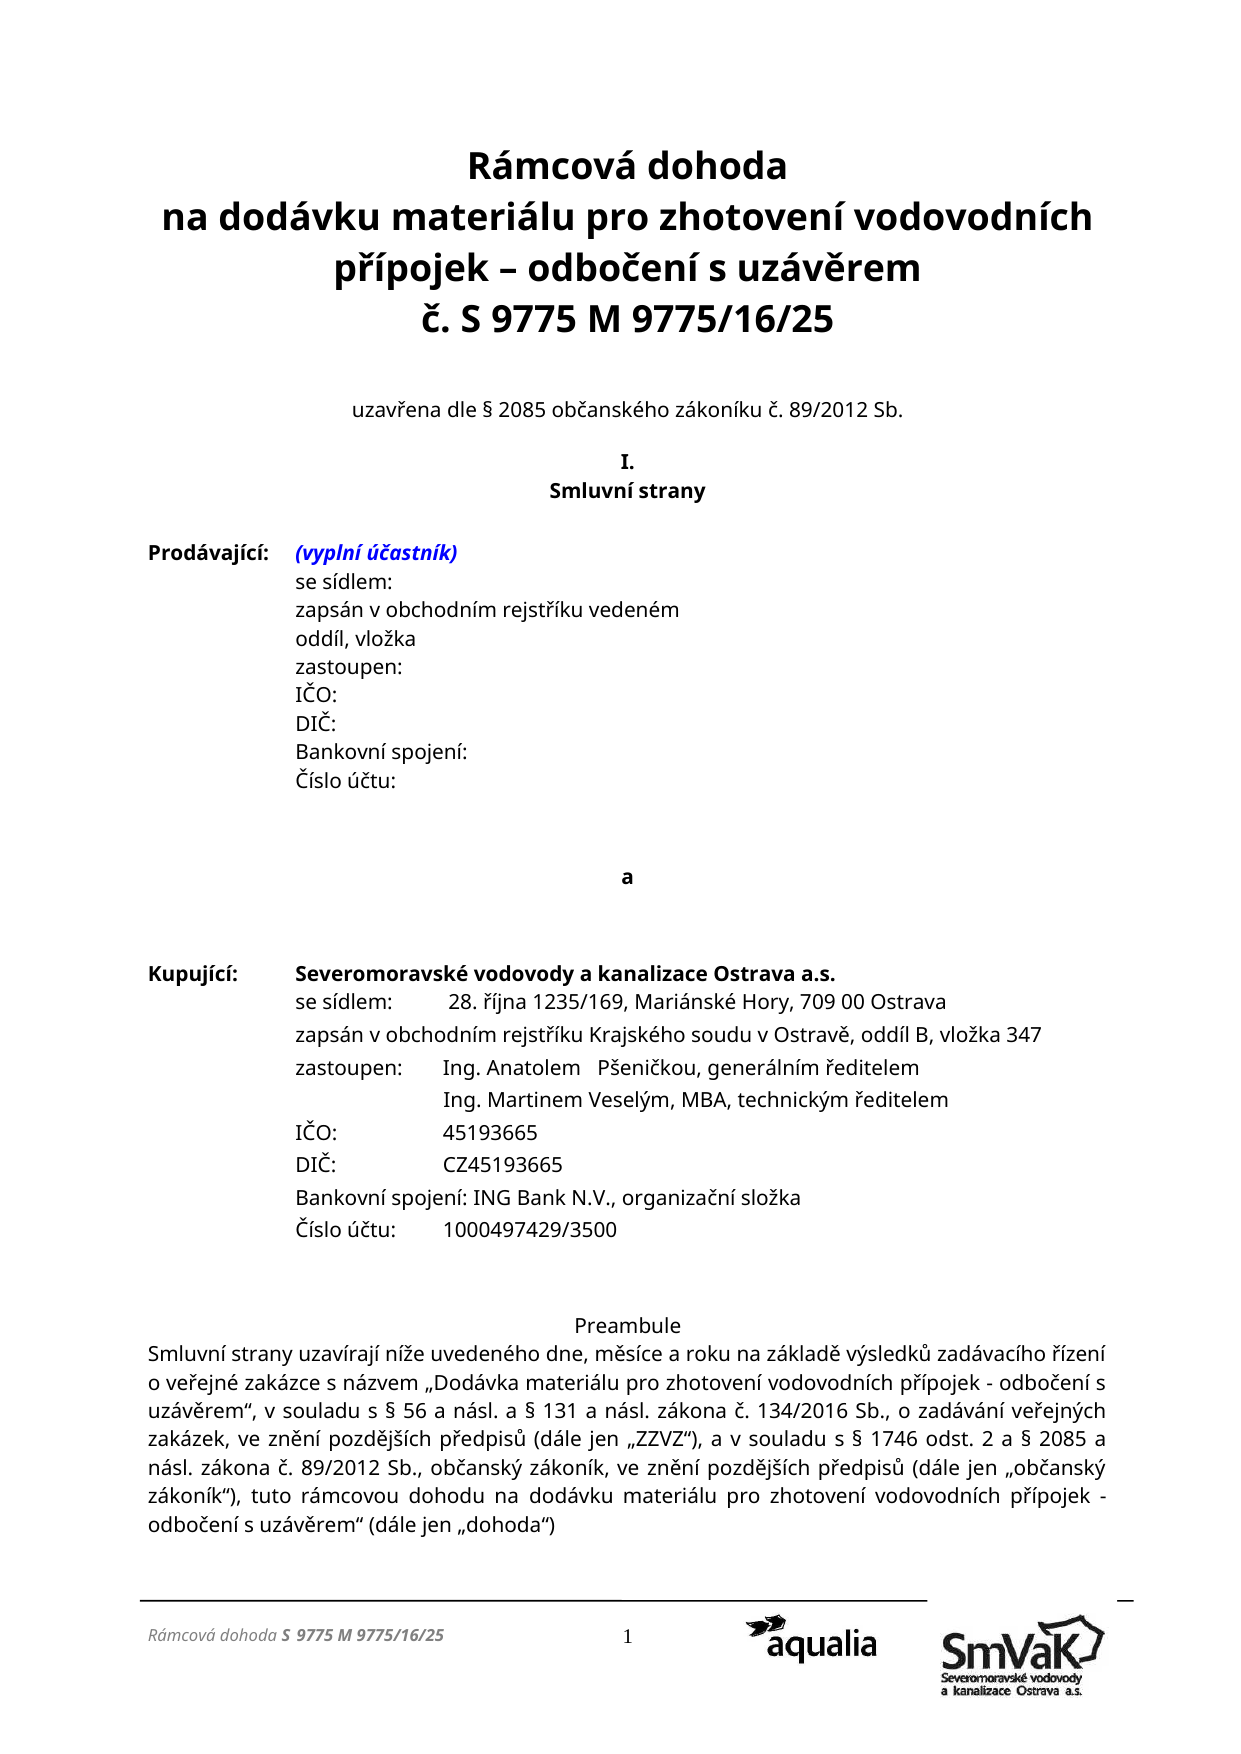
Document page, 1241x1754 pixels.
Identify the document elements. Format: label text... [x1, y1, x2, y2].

text uzavřena dle § 2085 občanského zákoníku č. 89/2012 Sb. [148, 395, 1107, 423]
subtitle Bankovní spojení: ING Bank N.V., organizační složka [148, 1183, 1107, 1211]
text DIČ: [221, 709, 1107, 737]
text IČO: [221, 681, 1107, 709]
subtitle Rámcová dohoda [148, 140, 1107, 191]
picture [739, 1608, 881, 1669]
text zapsán v obchodním rejstříku vedeném [221, 595, 1107, 624]
subtitle Číslo účtu: 1000497429/3500 [221, 1216, 1107, 1244]
picture [927, 1600, 1118, 1709]
text Smluvní strany [148, 476, 1107, 504]
text I. [148, 447, 1107, 476]
text se sídlem: [148, 567, 1107, 595]
text oddíl, vložka [148, 624, 1107, 652]
text zastoupen: Ing. Anatolem Pšeničkou, generálním ředitelem [221, 1053, 1107, 1081]
text Smluvní strany uzavírají níže uvedeného dne, měsíce a roku na základě výsledků zadávacího řízení o veřejné zakázce s názvem „Dodávka materiálu pro zhotovení vodovodních přípojek - odbočení s uzávěrem“, v souladu s § 56 a násl. a § 131 a násl. zákona č. 134/2016 Sb., o zadávání veřejných zakázek, ve znění pozdějších předpisů (dále jen „ZZVZ“), a v souladu s § 1746 odst. 2 a § 2085 a násl. zákona č. 89/2012 Sb., občanský zákoník, ve znění pozdějších předpisů (dále jen „občanský zákoník“), tuto rámcovou dohodu na dodávku materiálu pro zhotovení vodovodních přípojek - odbočení s uzávěrem“ (dále jen „dohoda“) [148, 1339, 1107, 1538]
text Prodávající: (vyplní účastník) [148, 538, 1107, 567]
subtitle DIČ: CZ45193665 [221, 1150, 1107, 1179]
text č. S 9775 M 9775/16/25 [148, 293, 1107, 344]
subtitle na dodávku materiálu pro zhotovení vodovodních přípojek – odbočení s uzávěrem [148, 191, 1107, 293]
text Ing. Martinem Veselým, MBA, technickým ředitelem [340, 1085, 1107, 1114]
text IČO: 45193665 [295, 1118, 1107, 1146]
text Preambule [148, 1311, 1107, 1339]
text Bankovní spojení: [221, 737, 1107, 766]
text Kupující: Severomoravské vodovody a kanalizace Ostrava a.s. [148, 959, 1107, 987]
text a [148, 862, 1107, 891]
text se sídlem: 28. října 1235/169, Mariánské Hory, 709 00 Ostrava [221, 987, 1107, 1016]
text zastoupen: [295, 652, 1107, 681]
text Číslo účtu: [221, 766, 1107, 794]
text zapsán v obchodním rejstříku Krajského soudu v Ostravě, oddíl B, vložka 347 [295, 1020, 1107, 1048]
